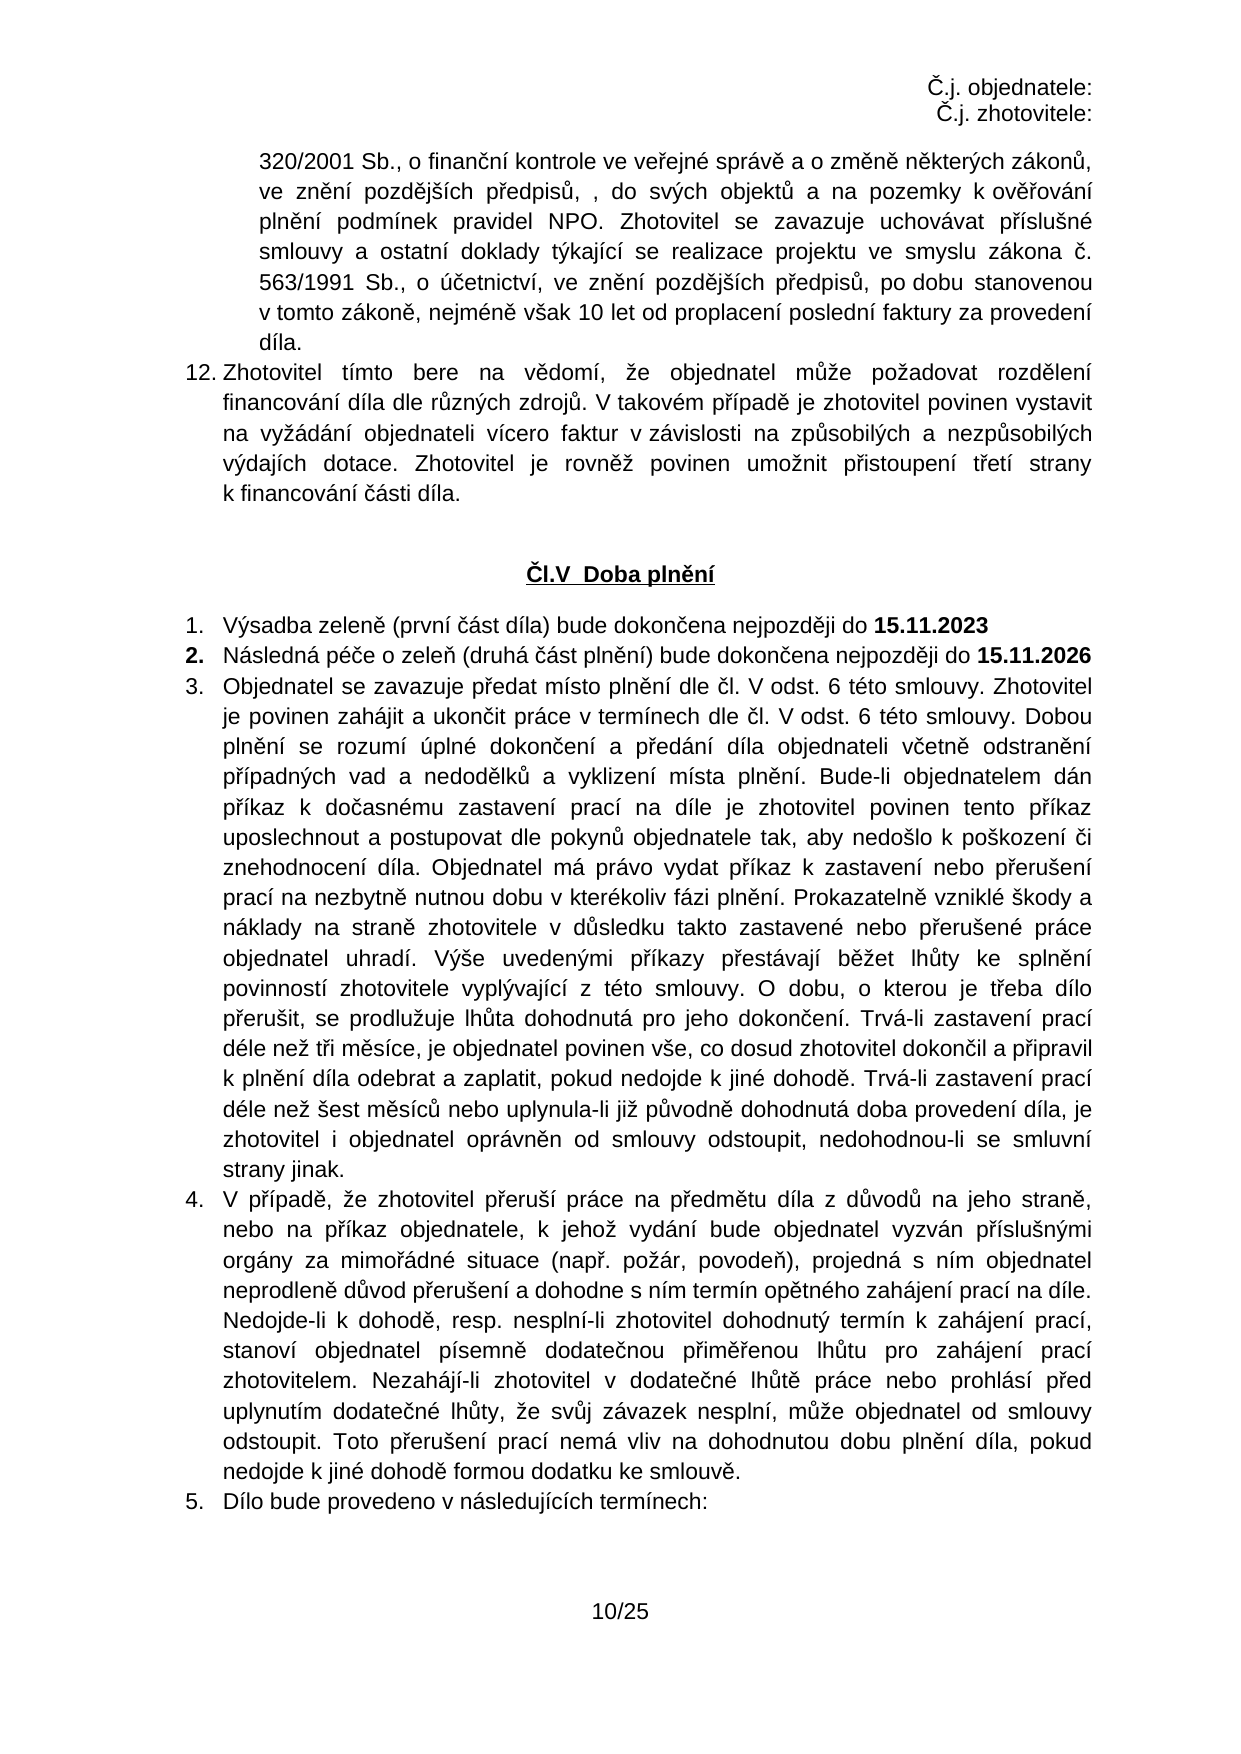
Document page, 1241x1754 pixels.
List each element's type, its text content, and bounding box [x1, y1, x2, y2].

list Následná péče o zeleň (druhá část plnění) bude dokončena nejpozději do 15.11.2026 [185, 642, 1093, 669]
text Čl.V Doba plnění [148, 561, 1093, 587]
list Objednatel se zavazuje předat místo plnění dle čl. V odst. 6 této smlouvy. Zhotovitel je povinen zahájit a ukončit práce v termínech dle čl. V odst. 6 této smlouvy. Dobou plnění se rozumí úplné dokončení a předání díla objednateli včetně odstranění případných vad a nedodělků a vyklizení místa plnění. Bude-li objednatelem dán příkaz k dočasnému zastavení prací na díle je zhotovitel povinen tento příkaz uposlechnout a postupovat dle pokynů objednatele tak, aby nedošlo k poškození či znehodnocení díla. Objednatel má právo vydat příkaz k zastavení nebo přerušení prací na nezbytně nutnou dobu v kterékoliv fázi plnění. Prokazatelně vzniklé škody a náklady na straně zhotovitele v důsledku takto zastavené nebo přerušené práce objednatel uhradí. Výše uvedenými příkazy přestávají běžet lhůty ke splnění povinností zhotovitele vyplývající z této smlouvy. O dobu, o kterou je třeba dílo přerušit, se prodlužuje lhůta dohodnutá pro jeho dokončení. Trvá-li zastavení prací déle než tři měsíce, je objednatel povinen vše, co dosud zhotovitel dokončil a připravil k plnění díla odebrat a zaplatit, pokud nedojde k jiné dohodě. Trvá-li zastavení prací déle než šest měsíců nebo uplynula-li již původně dohodnutá doba provedení díla, je zhotovitel i objednatel oprávněn od smlouvy odstoupit, nedohodnou-li se smluvní strany jinak. [185, 673, 1093, 1182]
list Zhotovitel tímto bere na vědomí, že objednatel může požadovat rozdělení financování díla dle různých zdrojů. V takovém případě je zhotovitel povinen vystavit na vyžádání objednateli vícero faktur v závislosti na způsobilých a nezpůsobilých výdajích dotace. Zhotovitel je rovněž povinen umožnit přistoupení třetí strany k financování části díla. [185, 359, 1093, 506]
list Dílo bude provedeno v následujících termínech: [185, 1488, 1093, 1514]
list V případě, že zhotovitel přeruší práce na předmětu díla z důvodů na jeho straně, nebo na příkaz objednatele, k jehož vydání bude objednatel vyzván příslušnými orgány za mimořádné situace (např. požár, povodeň), projedná s ním objednatel neprodleně důvod přerušení a dohodne s ním termín opětného zahájení prací na díle. Nedojde-li k dohodě, resp. nesplní-li zhotovitel dohodnutý termín k zahájení prací, stanoví objednatel písemně dodatečnou přiměřenou lhůtu pro zahájení prací zhotovitelem. Nezahájí-li zhotovitel v dodatečné lhůtě práce nebo prohlásí před uplynutím dodatečné lhůty, že svůj závazek nesplní, může objednatel od smlouvy odstoupit. Toto přerušení prací nemá vliv na dohodnutou dobu plnění díla, pokud nedojde k jiné dohodě formou dodatku ke smlouvě. [185, 1186, 1093, 1484]
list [221, 148, 1093, 355]
list Výsadba zeleně (první část díla) bude dokončena nejpozději do 15.11.2023 [185, 612, 1093, 638]
